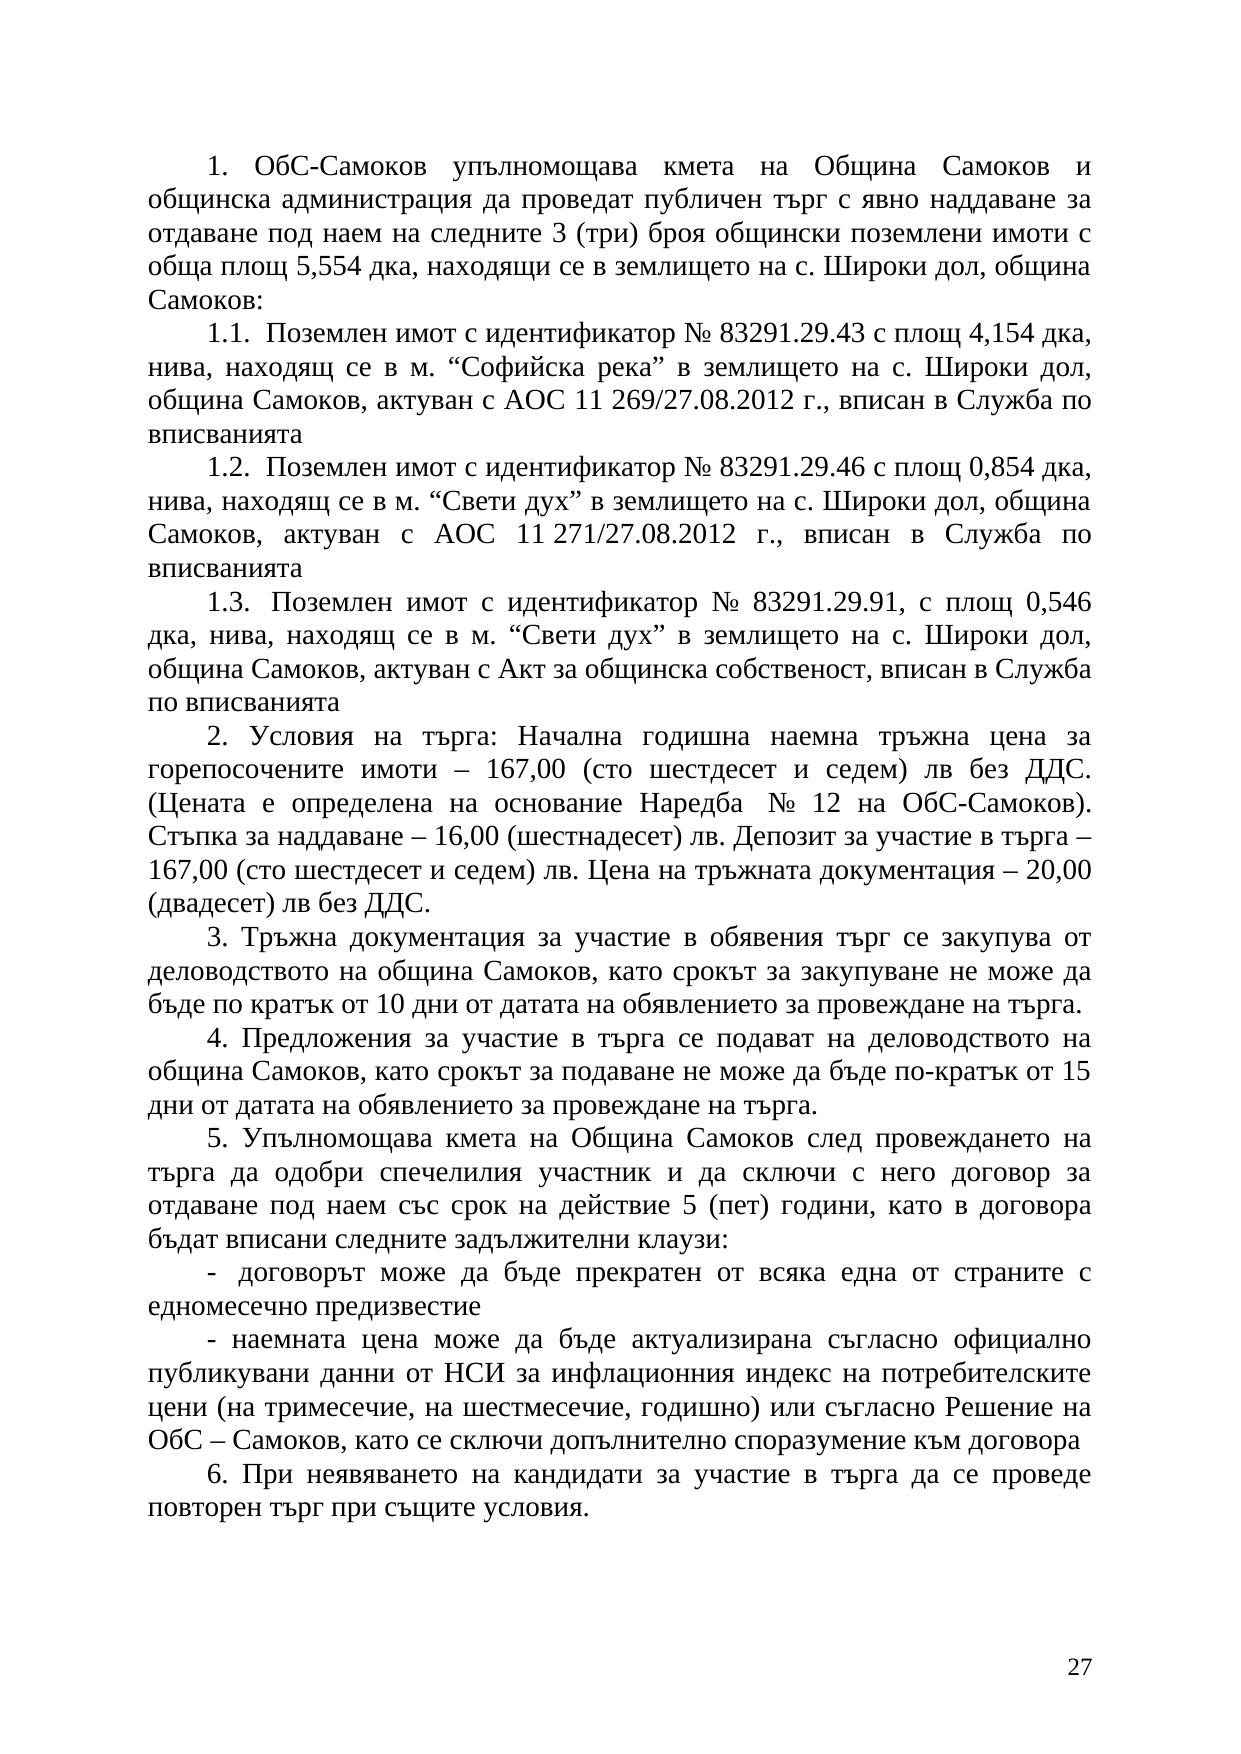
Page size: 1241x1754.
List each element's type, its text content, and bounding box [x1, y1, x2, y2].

text 3. Тръжна документация за участие в обявения търг се закупува от деловодството на община Самоков, като срокът за закупуване не може да бъде по кратък от 10 дни от датата на обявлението за провеждане на търга. [148, 919, 1093, 1020]
text - наемната цена може да бъде актуализирана съгласно официално публикувани данни от НСИ за инфлационния индекс на потребителските цени (на тримесечие, на шестмесечие, годишно) или съгласно Решение на ОбС – Самоков, като се сключи допълнително споразумение към договора [148, 1322, 1093, 1456]
text - договорът може да бъде прекратен от всяка една от страните с едномесечно предизвестие [148, 1254, 1093, 1322]
text 1.2. Поземлен имот с идентификатор № 83291.29.46 с площ 0,854 дка, нива, находящ се в м. “Свети дух” в землището на с. Широки дол, община Самоков, актуван с АОС 11 271/27.08.2012 г., вписан в Служба по вписванията [148, 449, 1093, 584]
text 1.3. Поземлен имот с идентификатор № 83291.29.91, с площ 0,546 дка, нива, находящ се в м. “Свети дух” в землището на с. Широки дол, община Самоков, актуван с Акт за общинска собственост, вписан в Служба по вписванията [148, 584, 1093, 718]
text 1.1. Поземлен имот с идентификатор № 83291.29.43 с площ 4,154 дка, нива, находящ се в м. “Софийска река” в землището на с. Широки дол, община Самоков, актуван с АОС 11 269/27.08.2012 г., вписан в Служба по вписванията [148, 315, 1093, 449]
text 1. ОбС-Самоков упълномощава кмета на Община Самоков и общинска администрация да проведат публичен търг с явно наддаване за отдаване под наем на следните 3 (три) броя общински поземлени имоти с обща площ 5,554 дка, находящи се в землището на с. Широки дол, община Самоков: [148, 148, 1093, 315]
text 2. Условия на търга: Начална годишна наемна тръжна цена за горепосочените имоти – 167,00 (сто шестдесет и седем) лв без ДДС. (Цената е определена на основание Наредба № 12 на ОбС-Самоков). Стъпка за наддаване – 16,00 (шестнадесет) лв. Депозит за участие в търга – 167,00 (сто шестдесет и седем) лв. Цена на тръжната документация – 20,00 (двадесет) лв без ДДС. [148, 718, 1093, 919]
text 4. Предложения за участие в търга се подават на деловодството на община Самоков, като срокът за подаване не може да бъде по-кратък от 15 дни от датата на обявлението за провеждане на търга. [148, 1020, 1093, 1120]
text 5. Упълномощава кмета на Община Самоков след провеждането на търга да одобри спечелилия участник и да сключи с него договор за отдаване под наем със срок на действие 5 (пет) години, като в договора бъдат вписани следните задължителни клаузи: [148, 1120, 1093, 1254]
text 6. При неявяването на кандидати за участие в търга да се проведе повторен търг при същите условия. [148, 1456, 1093, 1523]
